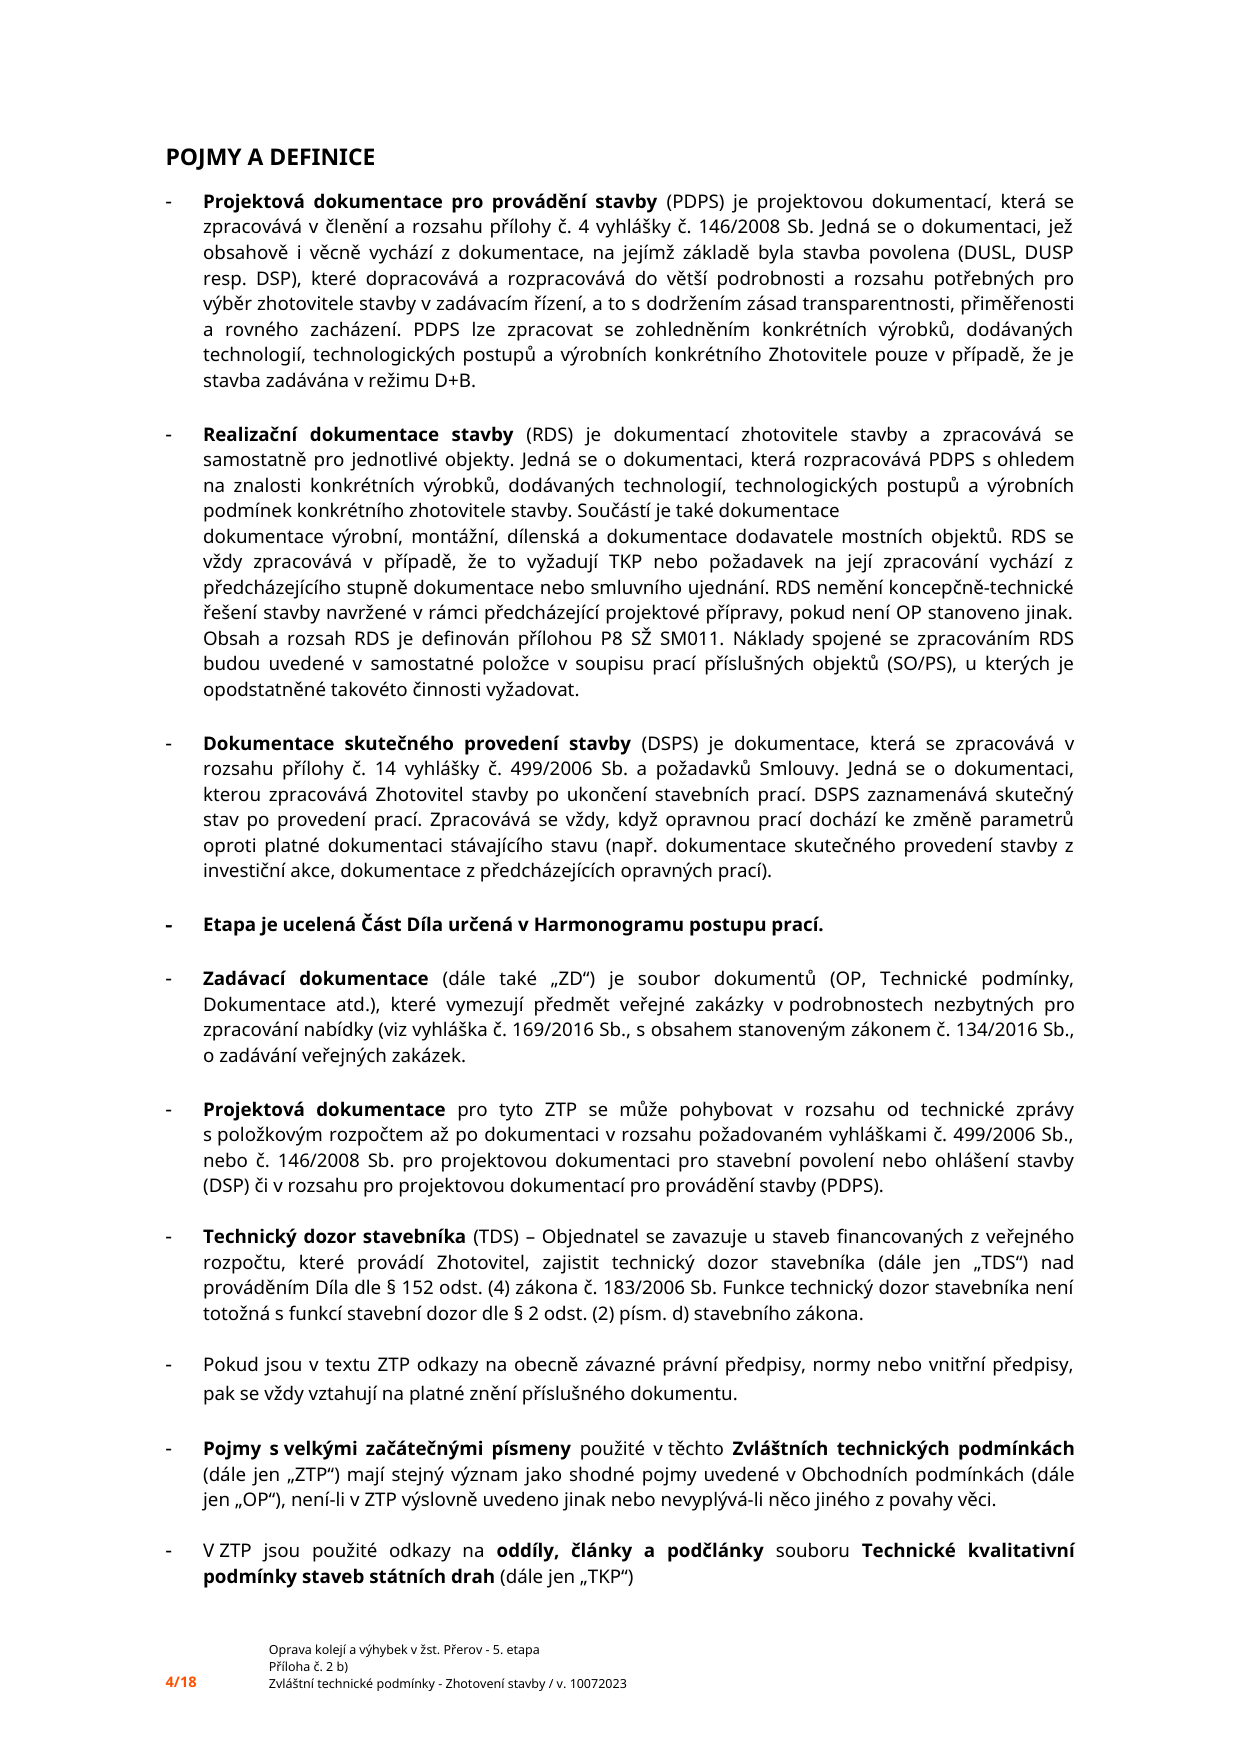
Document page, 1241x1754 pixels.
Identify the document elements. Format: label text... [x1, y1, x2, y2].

list V ZTP jsou použité odkazy na oddíly, články a podčlánky souboru Technické kvalitativní podmínky staveb státních drah (dále jen „TKP“) [165, 1537, 1075, 1588]
list Projektová dokumentace pro provádění stavby (PDPS) je projektovou dokumentací, která se zpracovává v členění a rozsahu přílohy č. 4 vyhlášky č. 146/2008 Sb. Jedná se o dokumentaci, jež obsahově i věcně vychází z dokumentace, na jejímž základě byla stavba povolena (DUSL, DUSP resp. DSP), které dopracovává a rozpracovává do větší podrobnosti a rozsahu potřebných pro výběr zhotovitele stavby v zadávacím řízení, a to s dodržením zásad transparentnosti, přiměřenosti a rovného zacházení. PDPS lze zpracovat se zohledněním konkrétních výrobků, dodávaných technologií, technologických postupů a výrobních konkrétního Zhotovitele pouze v případě, že je stavba zadávána v režimu D+B. [165, 188, 1075, 392]
list Etapa je ucelená Část Díla určená v Harmonogramu postupu prací. [165, 912, 1075, 937]
list Zadávací dokumentace (dále také „ZD“) je soubor dokumentů (OP, Technické podmínky, Dokumentace atd.), které vymezují předmět veřejné zakázky v podrobnostech nezbytných pro zpracování nabídky (viz vyhláška č. 169/2016 Sb., s obsahem stanoveným zákonem č. 134/2016 Sb., o zadávání veřejných zakázek. [165, 966, 1075, 1068]
text Pojmy a definice [165, 141, 1075, 173]
text dokumentace výrobní, montážní, dílenská a dokumentace dodavatele mostních objektů. RDS se vždy zpracovává v případě, že to vyžadují TKP nebo požadavek na její zpracování vychází z předcházejícího stupně dokumentace nebo smluvního ujednání. RDS nemění koncepčně-technické řešení stavby navržené v rámci předcházející projektové přípravy, pokud není OP stanoveno jinak. Obsah a rozsah RDS je definován přílohou P8 SŽ SM011. Náklady spojené se zpracováním RDS budou uvedené v samostatné položce v soupisu prací příslušných objektů (SO/PS), u kterých je opodstatněné takovéto činnosti vyžadovat. [203, 523, 1075, 702]
list Dokumentace skutečného provedení stavby (DSPS) je dokumentace, která se zpracovává v rozsahu přílohy č. 14 vyhlášky č. 499/2006 Sb. a požadavků Smlouvy. Jedná se o dokumentaci, kterou zpracovává Zhotovitel stavby po ukončení stavebních prací. DSPS zaznamenává skutečný stav po provedení prací. Zpracovává se vždy, když opravnou prací dochází ke změně parametrů oproti platné dokumentaci stávajícího stavu (např. dokumentace skutečného provedení stavby z investiční akce, dokumentace z předcházejících opravných prací). [165, 730, 1075, 883]
list Pokud jsou v textu ZTP odkazy na obecně závazné právní předpisy, normy nebo vnitřní předpisy, pak se vždy vztahují na platné znění příslušného dokumentu. [165, 1351, 1075, 1406]
list Projektová dokumentace pro tyto ZTP se může pohybovat v rozsahu od technické zprávy s položkovým rozpočtem až po dokumentaci v rozsahu požadovaném vyhláškami č. 499/2006 Sb., nebo č. 146/2008 Sb. pro projektovou dokumentaci pro stavební povolení nebo ohlášení stavby (DSP) či v rozsahu pro projektovou dokumentací pro provádění stavby (PDPS). [165, 1096, 1075, 1198]
list Pojmy s velkými začátečnými písmeny použité v těchto Zvláštních technických podmínkách (dále jen „ZTP“) mají stejný význam jako shodné pojmy uvedené v Obchodních podmínkách (dále jen „OP“), není-li v ZTP výslovně uvedeno jinak nebo nevyplývá-li něco jiného z povahy věci. [165, 1435, 1075, 1512]
list Realizační dokumentace stavby (RDS) je dokumentací zhotovitele stavby a zpracovává se samostatně pro jednotlivé objekty. Jedná se o dokumentaci, která rozpracovává PDPS s ohledem na znalosti konkrétních výrobků, dodávaných technologií, technologických postupů a výrobních podmínek konkrétního zhotovitele stavby. Součástí je také dokumentace [165, 421, 1075, 523]
list Technický dozor stavebníka (TDS) – Objednatel se zavazuje u staveb financovaných z veřejného rozpočtu, které provádí Zhotovitel, zajistit technický dozor stavebníka (dále jen „TDS“) nad prováděním Díla dle § 152 odst. (4) zákona č. 183/2006 Sb. Funkce technický dozor stavebníka není totožná s funkcí stavební dozor dle § 2 odst. (2) písm. d) stavebního zákona. [165, 1224, 1075, 1326]
